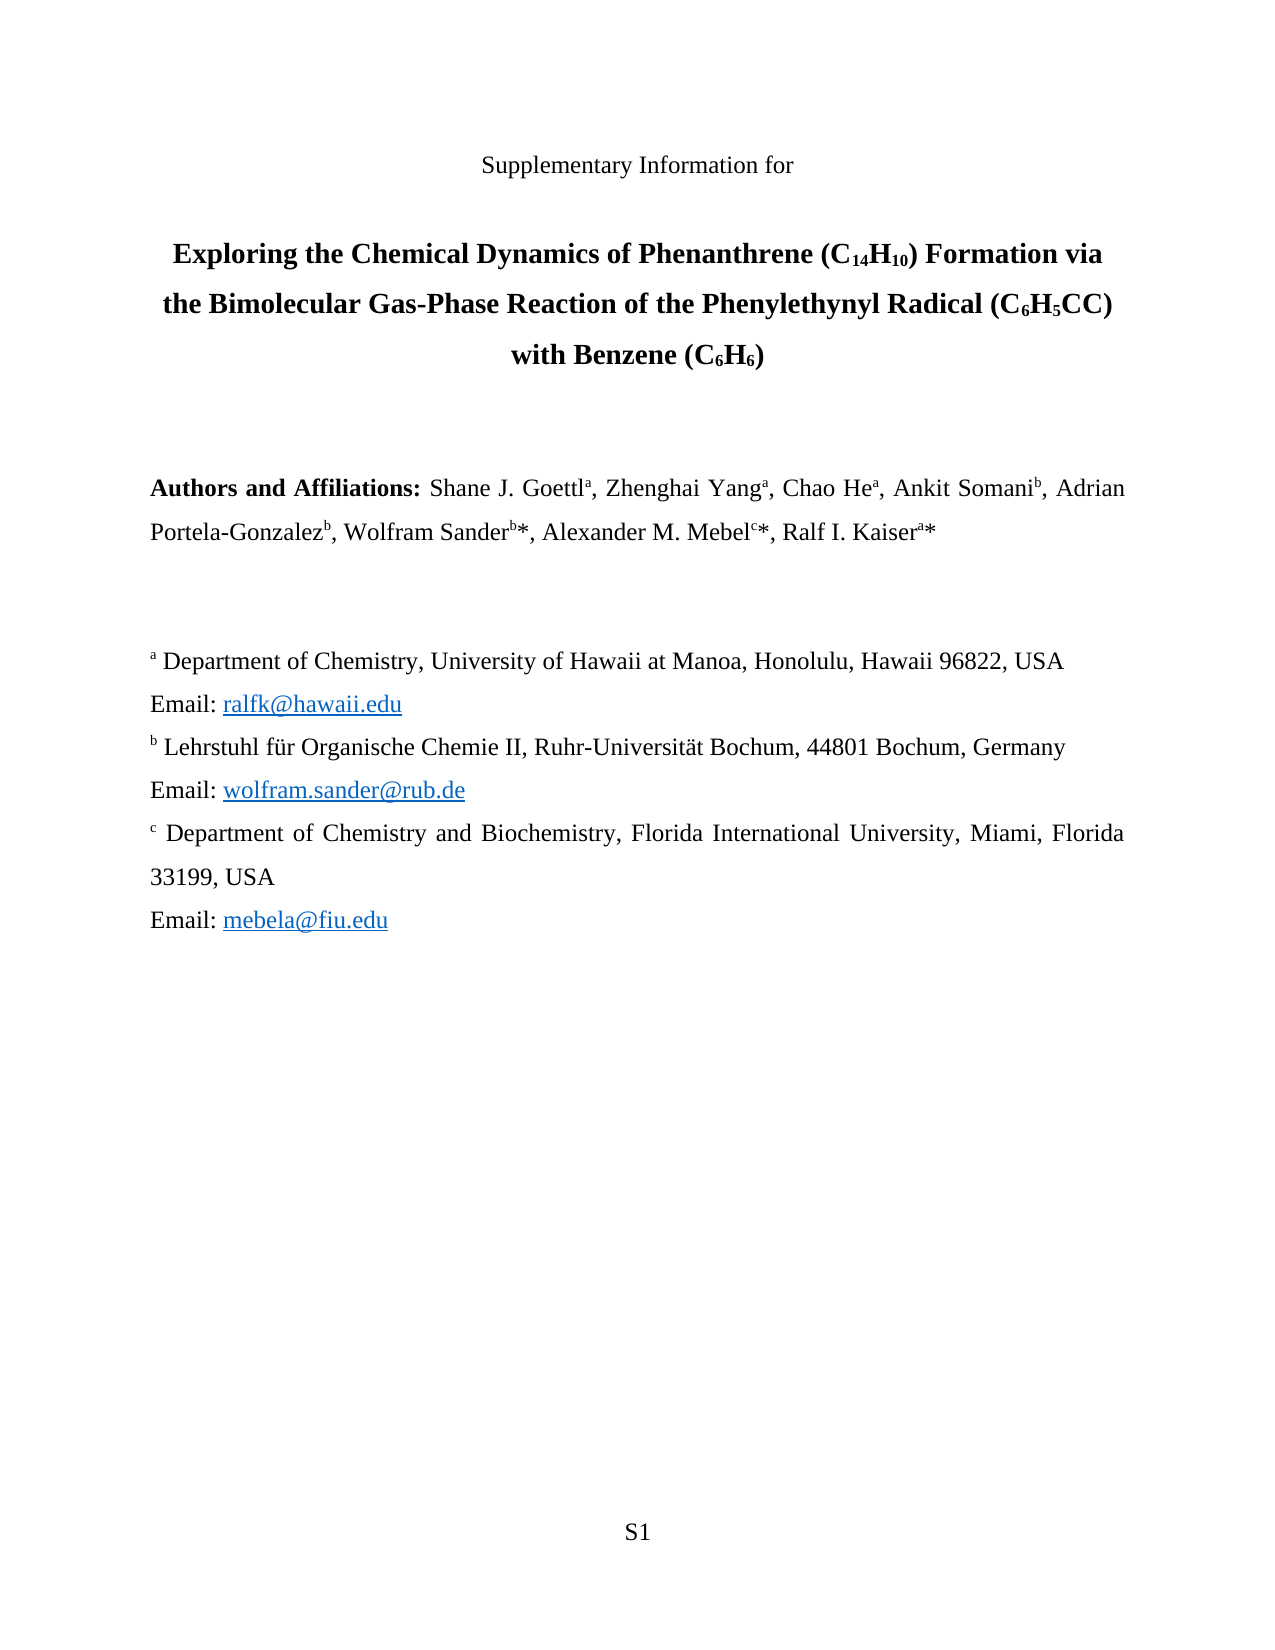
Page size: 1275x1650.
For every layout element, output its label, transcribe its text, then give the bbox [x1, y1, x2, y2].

text Exploring the Chemical Dynamics of Phenanthrene (C14H10) Formation via the Bimolecular Gas-Phase Reaction of the Phenylethynyl Radical (C6H5CC) with Benzene (C6H6) [150, 236, 1125, 370]
text Email: mebela@fiu.edu [150, 905, 1125, 933]
text a Department of Chemistry, University of Hawaii at Manoa, Honolulu, Hawaii 96822, USA [150, 646, 1125, 675]
text Email: ralfk@hawaii.edu [150, 689, 1125, 718]
text Supplementary Information for [150, 150, 1125, 179]
text Email: wolfram.sander@rub.de [150, 775, 1125, 804]
text b Lehrstuhl für Organische Chemie II, Ruhr-Universität Bochum, 44801 Bochum, Germany [150, 732, 1125, 761]
text c Department of Chemistry and Biochemistry, Florida International University, Miami, Florida 33199, USA [150, 818, 1125, 890]
text Authors and Affiliations: Shane J. Goettla, Zhenghai Yanga, Chao Hea, Ankit Somanib, Adrian Portela-Gonzalezb, Wolfram Sanderb*, Alexander M. Mebelc*, Ralf I. Kaisera* [150, 473, 1125, 545]
